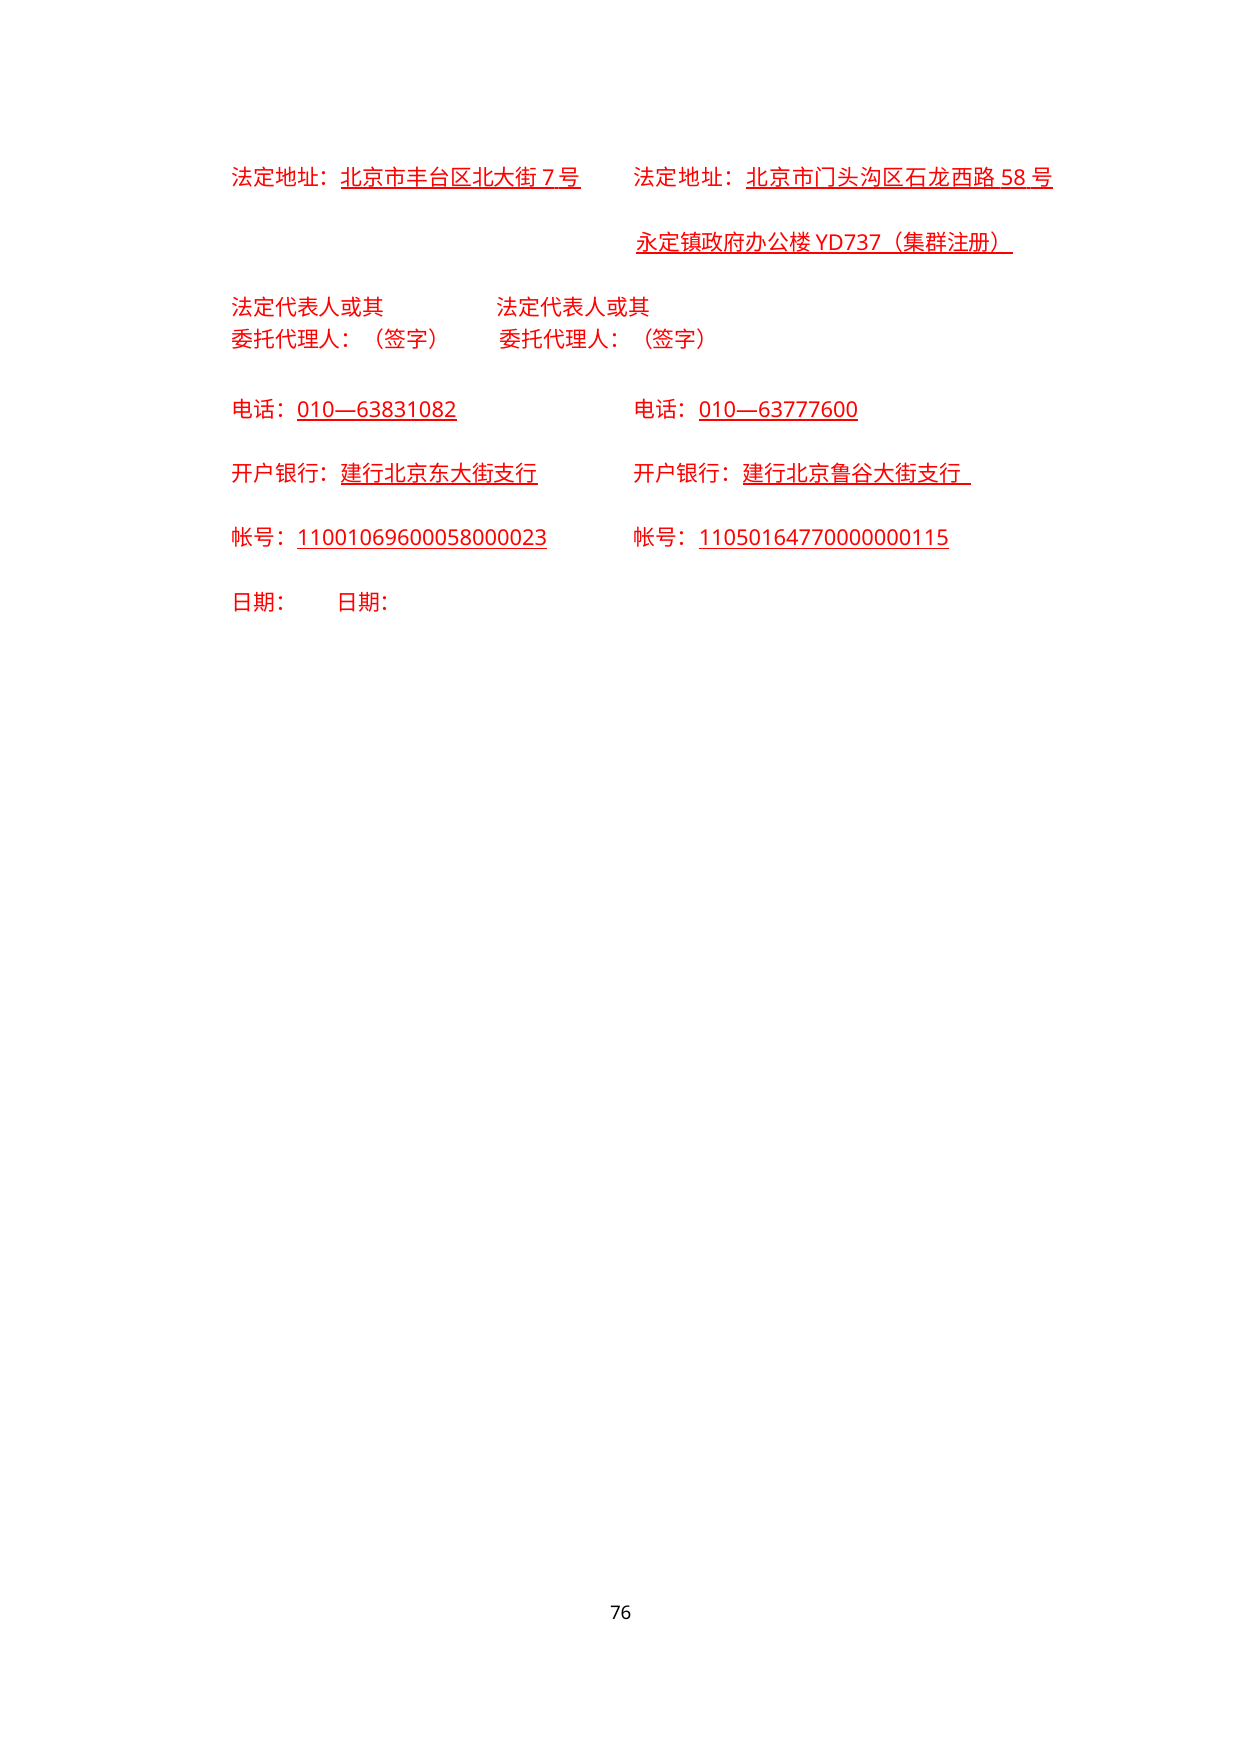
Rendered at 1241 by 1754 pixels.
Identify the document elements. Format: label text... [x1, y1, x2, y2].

text 帐号：11001069600058000023 帐号：11050164770000000115 [187, 520, 1053, 553]
text 委托代理人：（签字） 委托代理人：（签字） [187, 322, 1053, 354]
text 电话：010—63831082 电话：010—63777600 [187, 392, 1053, 424]
text 法定代表人或其 法定代表人或其 [187, 289, 1053, 322]
text 开户银行：建行北京东大街支行 开户银行：建行北京鲁谷大街支行 [187, 456, 1053, 488]
text 日期： 日期： [231, 584, 1053, 617]
text 法定地址：北京市丰台区北大街7号 法定地址：北京市门头沟区石龙西路58号永定镇政府办公楼YD737（集群注册） [231, 160, 1053, 257]
